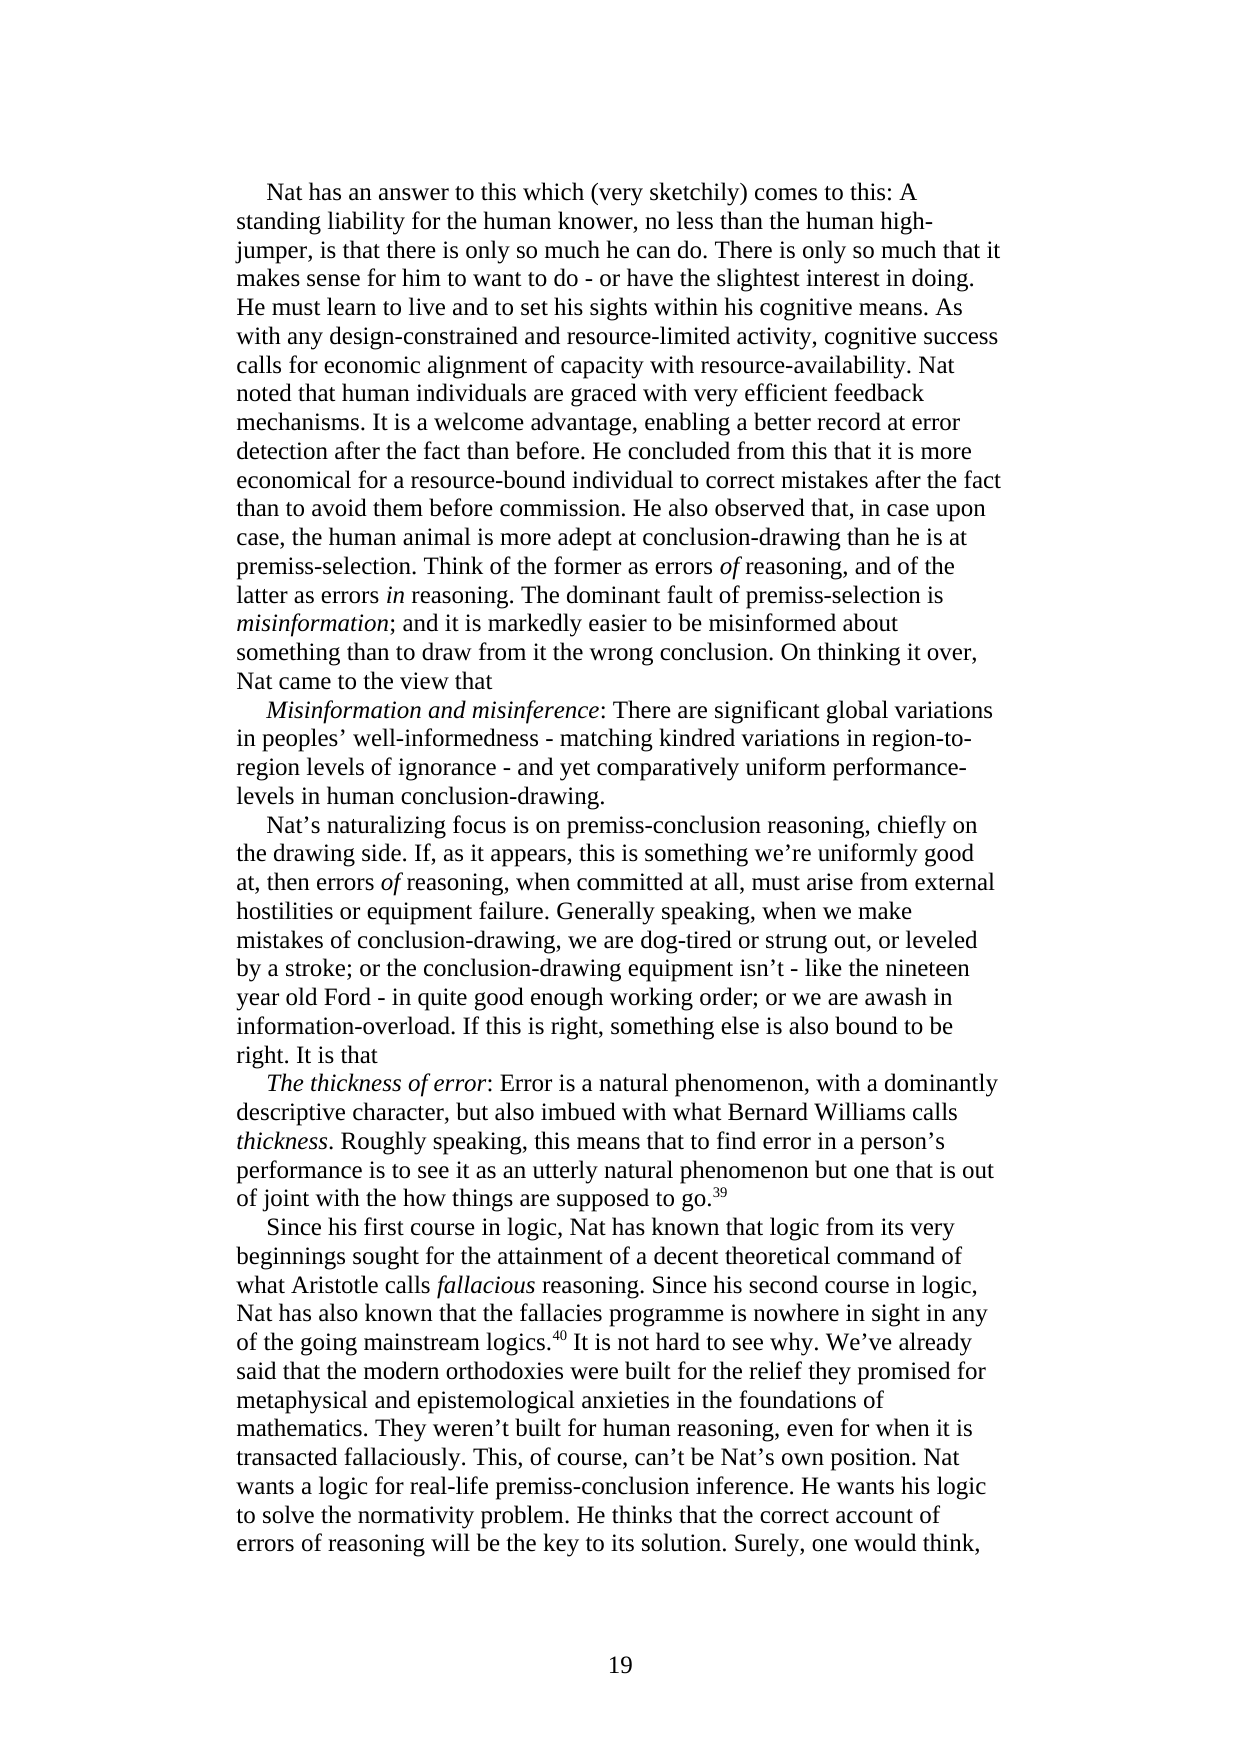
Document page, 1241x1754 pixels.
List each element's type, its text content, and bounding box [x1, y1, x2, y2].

text The thickness of error: Error is a natural phenomenon, with a dominantly descriptive character, but also imbued with what Bernard Williams calls thickness. Roughly speaking, this means that to find error in a person’s performance is to see it as an utterly natural phenomenon but one that is out of joint with the how things are supposed to go. [236, 1068, 1004, 1212]
text Nat has an answer to this which (very sketchily) comes to this: A standing liability for the human knower, no less than the human high-jumper, is that there is only so much he can do. There is only so much that it makes sense for him to want to do - or have the slightest interest in doing. He must learn to live and to set his sights within his cognitive means. As with any design-constrained and resource-limited activity, cognitive success calls for economic alignment of capacity with resource-availability. Nat noted that human individuals are graced with very efficient feedback mechanisms. It is a welcome advantage, enabling a better record at error detection after the fact than before. He concluded from this that it is more economical for a resource-bound individual to correct mistakes after the fact than to avoid them before commission. He also observed that, in case upon case, the human animal is more adept at conclusion-drawing than he is at premiss-selection. Think of the former as errors of reasoning, and of the latter as errors in reasoning. The dominant fault of premiss-selection is misinformation; and it is markedly easier to be misinformed about something than to draw from it the wrong conclusion. On thinking it over, Nat came to the view that [236, 177, 1004, 695]
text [236, 1212, 1004, 1557]
text Misinformation and misinference: There are significant global variations in peoples’ well-informedness - matching kindred variations in region-to-region levels of ignorance - and yet comparatively uniform performance-levels in human conclusion-drawing. [236, 695, 1004, 810]
text Nat’s naturalizing focus is on premiss-conclusion reasoning, chiefly on the drawing side. If, as it appears, this is something we’re uniformly good at, then errors of reasoning, when committed at all, must arise from external hostilities or equipment failure. Generally speaking, when we make mistakes of conclusion-drawing, we are dog-tired or strung out, or leveled by a stroke; or the conclusion-drawing equipment isn’t - like the nineteen year old Ford - in quite good enough working order; or we are awash in information-overload. If this is right, something else is also bound to be right. It is that [236, 810, 1004, 1068]
